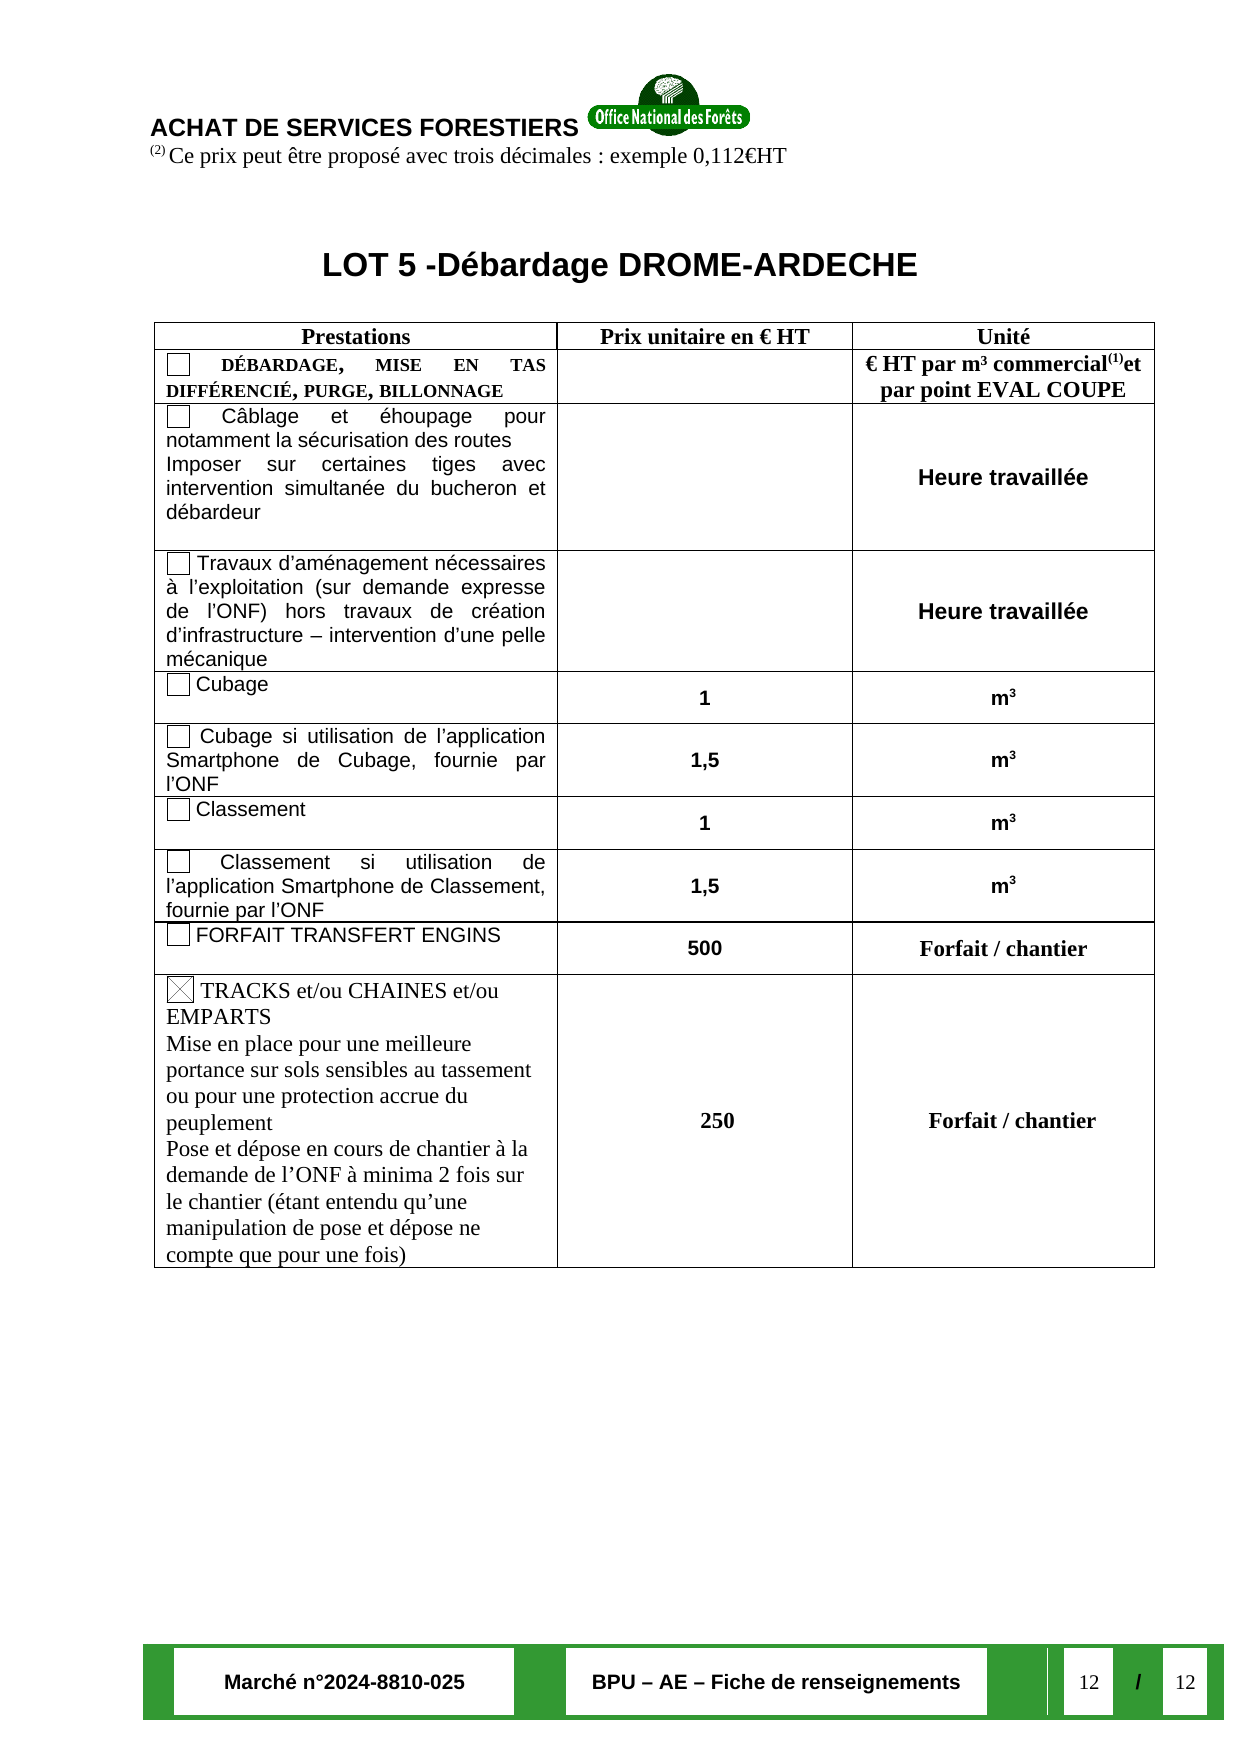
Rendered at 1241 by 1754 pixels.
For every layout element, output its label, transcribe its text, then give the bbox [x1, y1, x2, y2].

table_header Unité [853, 323, 1154, 349]
table_cell Forfait / chantier [853, 975, 1154, 1267]
table_cell 500 [558, 923, 852, 974]
table_cell € HT par m³ commercial(1)et par point EVAL COUPE [853, 350, 1154, 403]
table_header Prix unitaire en € HT [558, 323, 852, 349]
table_cell m3 [853, 724, 1154, 796]
text (2) Ce prix peut être proposé avec trois décimales : exemple 0,112€HT [150, 142, 1090, 168]
table_cell Forfait / chantier [853, 923, 1154, 974]
table_cell débardage, mise en tas différencié, purge, billonnage [155, 350, 557, 403]
table_cell Câblage et éhoupage pour notamment la sécurisation des routes Imposer sur certaines tiges avec intervention simultanée du bucheron et débardeur [155, 404, 557, 550]
table_cell m3 [853, 672, 1154, 723]
table_cell Heure travaillée [853, 404, 1154, 550]
table_cell 1,5 [558, 850, 852, 921]
table_cell Classement si utilisation de l’application Smartphone de Classement, fournie par l’ONF [155, 850, 557, 921]
table_cell 1,5 [558, 724, 852, 796]
table_cell Travaux d’aménagement nécessaires à l’exploitation (sur demande expresse de l’ONF) hors travaux de création d’infrastructure – intervention d’une pelle mécanique [155, 551, 557, 671]
table_cell 250 [558, 975, 852, 1267]
table_header Prestations [155, 323, 556, 349]
table_cell 1 [558, 797, 852, 848]
table_cell m3 [853, 850, 1154, 921]
table_cell [558, 350, 852, 403]
table_cell Cubage [155, 672, 557, 723]
table_cell Classement [155, 797, 557, 848]
text LOT 5 -Débardage DROME-ARDECHE [150, 245, 1090, 283]
table_cell m3 [853, 797, 1154, 848]
table_cell 1 [558, 672, 852, 723]
table_cell [558, 551, 852, 671]
table_cell FORFAIT TRANSFERT ENGINS [155, 923, 557, 974]
table_cell Heure travaillée [853, 551, 1154, 671]
table_cell Cubage si utilisation de l’application Smartphone de Cubage, fournie par l’ONF [155, 724, 557, 796]
picture [586, 73, 751, 137]
table_cell [558, 404, 852, 550]
table_cell TRACKS et/ou CHAINES et/ou EMPARTS Mise en place pour une meilleure portance sur sols sensibles au tassement ou pour une protection accrue du peuplement Pose et dépose en cours de chantier à la demande de l’ONF à minima 2 fois sur le chantier (étant entendu qu’une manipulation de pose et dépose ne compte que pour une fois) [155, 975, 557, 1267]
